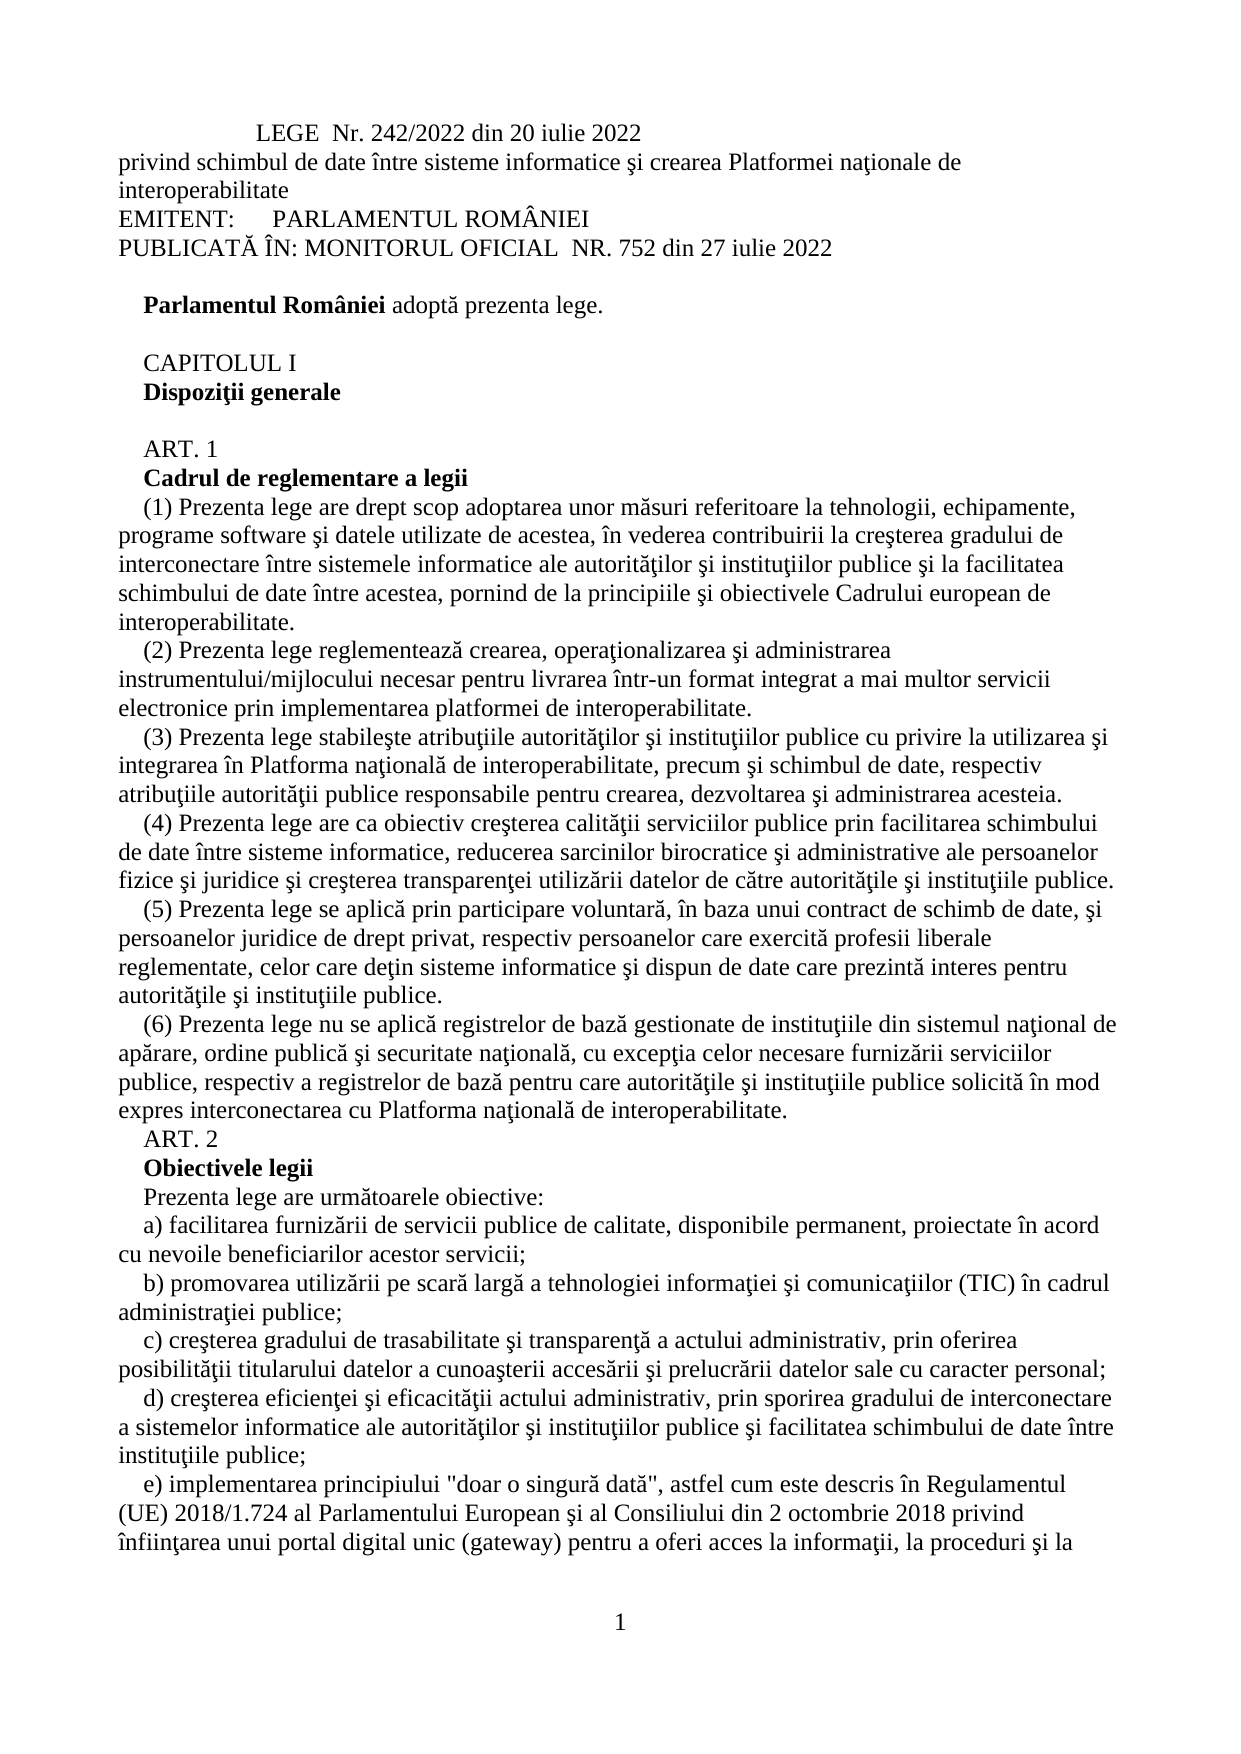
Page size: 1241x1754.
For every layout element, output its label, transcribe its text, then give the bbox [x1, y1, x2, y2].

text Obiectivele legii [118, 1153, 1122, 1182]
text d) creşterea eficienţei şi eficacităţii actului administrativ, prin sporirea gradului de interconectare a sistemelor informatice ale autorităţilor şi instituţiilor publice şi facilitatea schimbului de date între instituţiile publice; [118, 1383, 1122, 1469]
text Cadrul de reglementare a legii [118, 463, 1122, 492]
text (6) Prezenta lege nu se aplică registrelor de bază gestionate de instituţiile din sistemul naţional de apărare, ordine publică şi securitate naţională, cu excepţia celor necesare furnizării serviciilor publice, respectiv a registrelor de bază pentru care autorităţile şi instituţiile publice solicită în mod expres interconectarea cu Platforma naţională de interoperabilitate. [118, 1009, 1122, 1124]
text EMITENT: PARLAMENTUL ROMÂNIEI [118, 204, 1122, 233]
text LEGE Nr. 242/2022 din 20 iulie 2022 [118, 118, 1122, 147]
text ART. 1 [118, 434, 1122, 463]
text Prezenta lege are următoarele obiective: [118, 1182, 1122, 1211]
text a) facilitarea furnizării de servicii publice de calitate, disponibile permanent, proiectate în acord cu nevoile beneficiarilor acestor servicii; [118, 1211, 1122, 1268]
text (5) Prezenta lege se aplică prin participare voluntară, în baza unui contract de schimb de date, şi persoanelor juridice de drept privat, respectiv persoanelor care exercită profesii liberale reglementate, celor care deţin sisteme informatice şi dispun de date care prezintă interes pentru autorităţile şi instituţiile publice. [118, 894, 1122, 1009]
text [118, 1469, 1122, 1556]
text (4) Prezenta lege are ca obiectiv creşterea calităţii serviciilor publice prin facilitarea schimbului de date între sisteme informatice, reducerea sarcinilor birocratice şi administrative ale persoanelor fizice şi juridice şi creşterea transparenţei utilizării datelor de către autorităţile şi instituţiile publice. [118, 808, 1122, 894]
text CAPITOLUL I [118, 348, 1122, 377]
text Parlamentul României adoptă prezenta lege. [118, 291, 1122, 319]
text PUBLICATĂ ÎN: MONITORUL OFICIAL NR. 752 din 27 iulie 2022 [118, 233, 1122, 262]
text (1) Prezenta lege are drept scop adoptarea unor măsuri referitoare la tehnologii, echipamente, programe software şi datele utilizate de acestea, în vederea contribuirii la creşterea gradului de interconectare între sistemele informatice ale autorităţilor şi instituţiilor publice şi la facilitatea schimbului de date între acestea, pornind de la principiile şi obiectivele Cadrului european de interoperabilitate. [118, 492, 1122, 636]
text privind schimbul de date între sisteme informatice şi crearea Platformei naţionale de interoperabilitate [118, 147, 1122, 204]
text c) creşterea gradului de trasabilitate şi transparenţă a actului administrativ, prin oferirea posibilităţii titularului datelor a cunoaşterii accesării şi prelucrării datelor sale cu caracter personal; [118, 1326, 1122, 1383]
text b) promovarea utilizării pe scară largă a tehnologiei informaţiei şi comunicaţiilor (TIC) în cadrul administraţiei publice; [118, 1268, 1122, 1326]
text (3) Prezenta lege stabileşte atribuţiile autorităţilor şi instituţiilor publice cu privire la utilizarea şi integrarea în Platforma naţională de interoperabilitate, precum şi schimbul de date, respectiv atribuţiile autorităţii publice responsabile pentru crearea, dezvoltarea şi administrarea acesteia. [118, 722, 1122, 808]
text Dispoziţii generale [118, 377, 1122, 406]
text ART. 2 [118, 1124, 1122, 1153]
text (2) Prezenta lege reglementează crearea, operaţionalizarea şi administrarea instrumentului/mijlocului necesar pentru livrarea într-un format integrat a mai multor servicii electronice prin implementarea platformei de interoperabilitate. [118, 636, 1122, 722]
